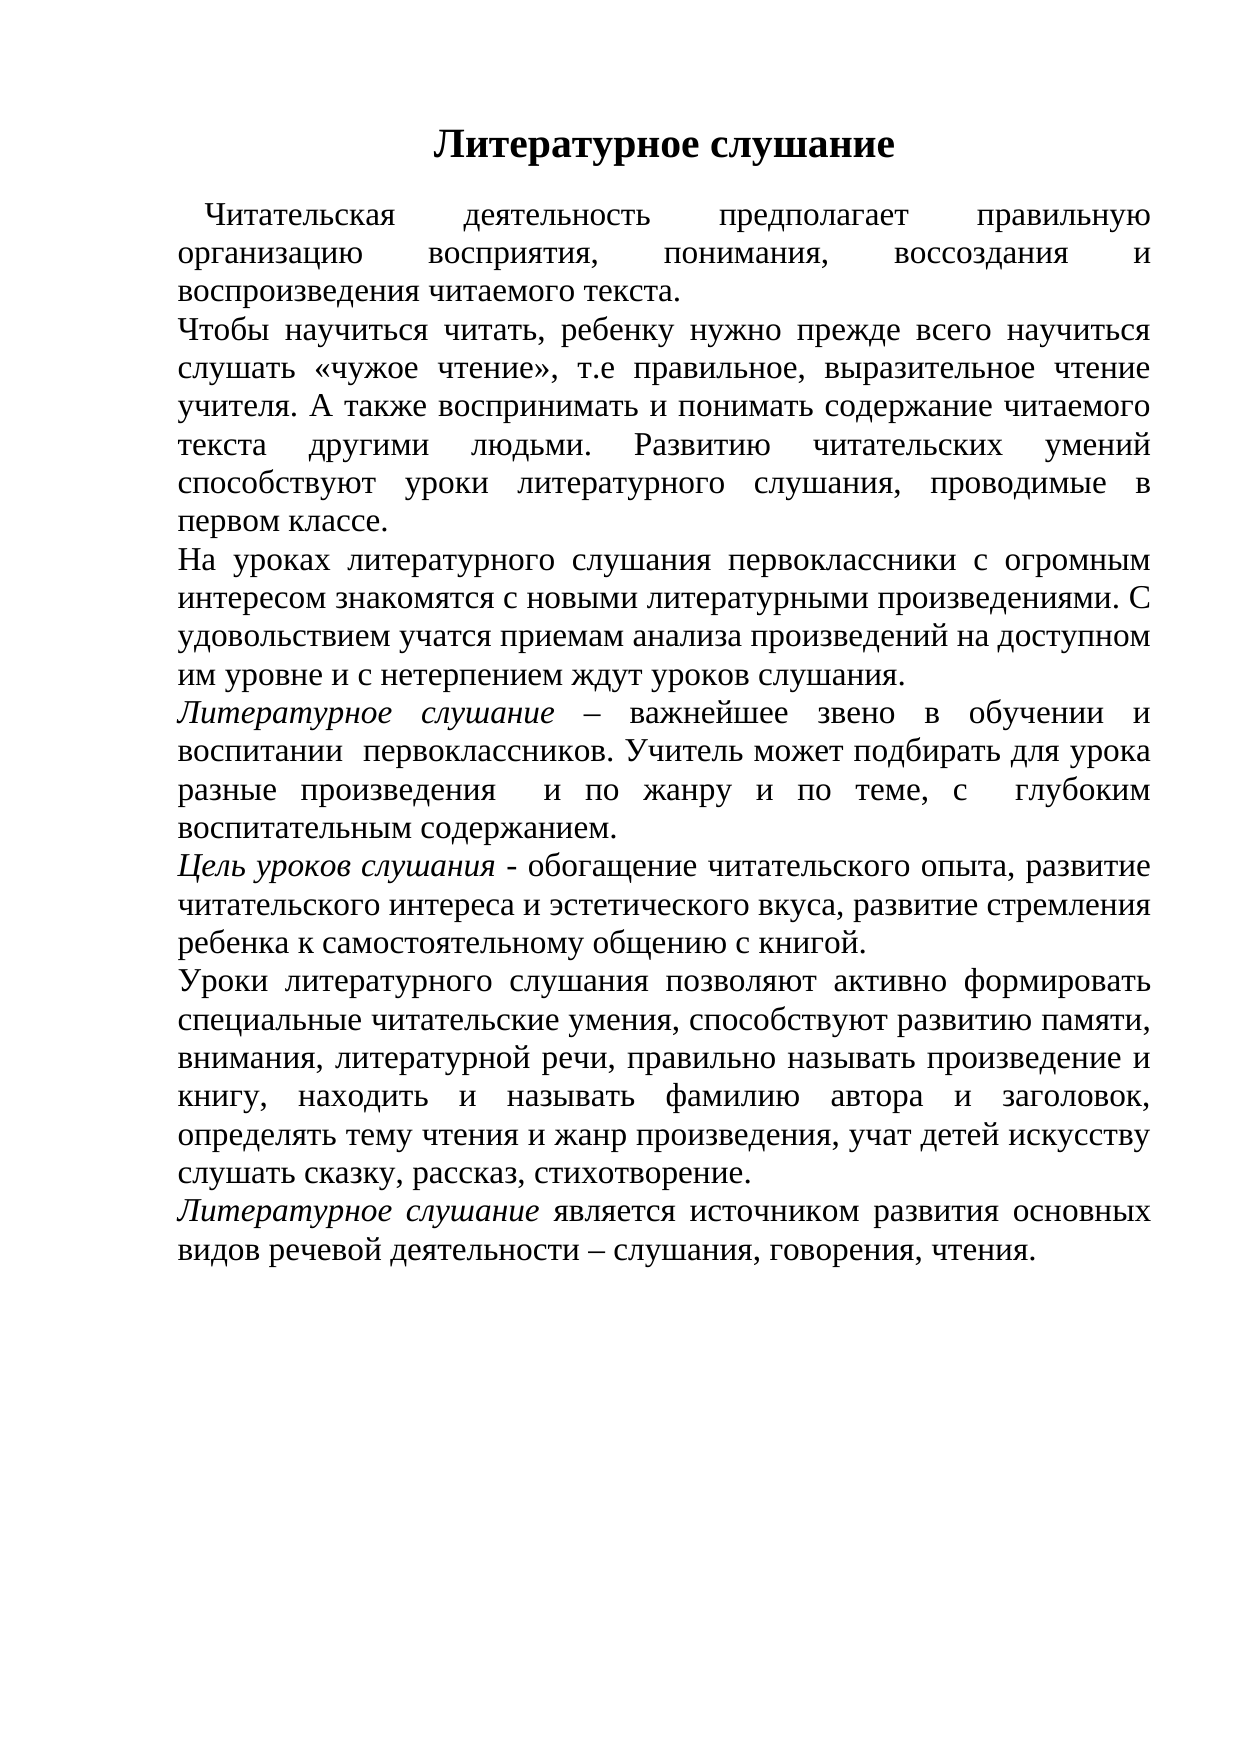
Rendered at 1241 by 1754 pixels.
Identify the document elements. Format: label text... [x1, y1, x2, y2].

text Уроки литературного слушания позволяют активно формировать специальные читательские умения, способствуют развитию памяти, внимания, литературной речи, правильно называть произведение и книгу, находить и называть фамилию автора и заголовок, определять тему чтения и жанр произведения, учат детей искусству слушать сказку, рассказ, стихотворение. [177, 961, 1152, 1191]
text Читательская деятельность предполагает правильную организацию восприятия, понимания, воссоздания и воспроизведения читаемого текста. [177, 194, 1152, 309]
text Литературное слушание [177, 118, 1152, 166]
text Цель уроков слушания - обогащение читательского опыта, развитие читательского интереса и эстетического вкуса, развитие стремления ребенка к самостоятельному общению с книгой. [177, 846, 1152, 961]
text Чтобы научиться читать, ребенку нужно прежде всего научиться слушать «чужое чтение», т.е правильное, выразительное чтение учителя. А также воспринимать и понимать содержание читаемого текста другими людьми. Развитию читательских умений способствуют уроки литературного слушания, проводимые в первом классе. [177, 309, 1152, 539]
text Литературное слушание – важнейшее звено в обучении и воспитании первоклассников. Учитель может подбирать для урока разные произведения и по жанру и по теме, с глубоким воспитательным содержанием. [177, 692, 1152, 846]
text На уроках литературного слушания первоклассники с огромным интересом знакомятся с новыми литературными произведениями. С удовольствием учатся приемам анализа произведений на доступном им уровне и с нетерпением ждут уроков слушания. [177, 539, 1152, 692]
text Литературное слушание является источником развития основных видов речевой деятельности – слушания, говорения, чтения. [177, 1191, 1152, 1267]
